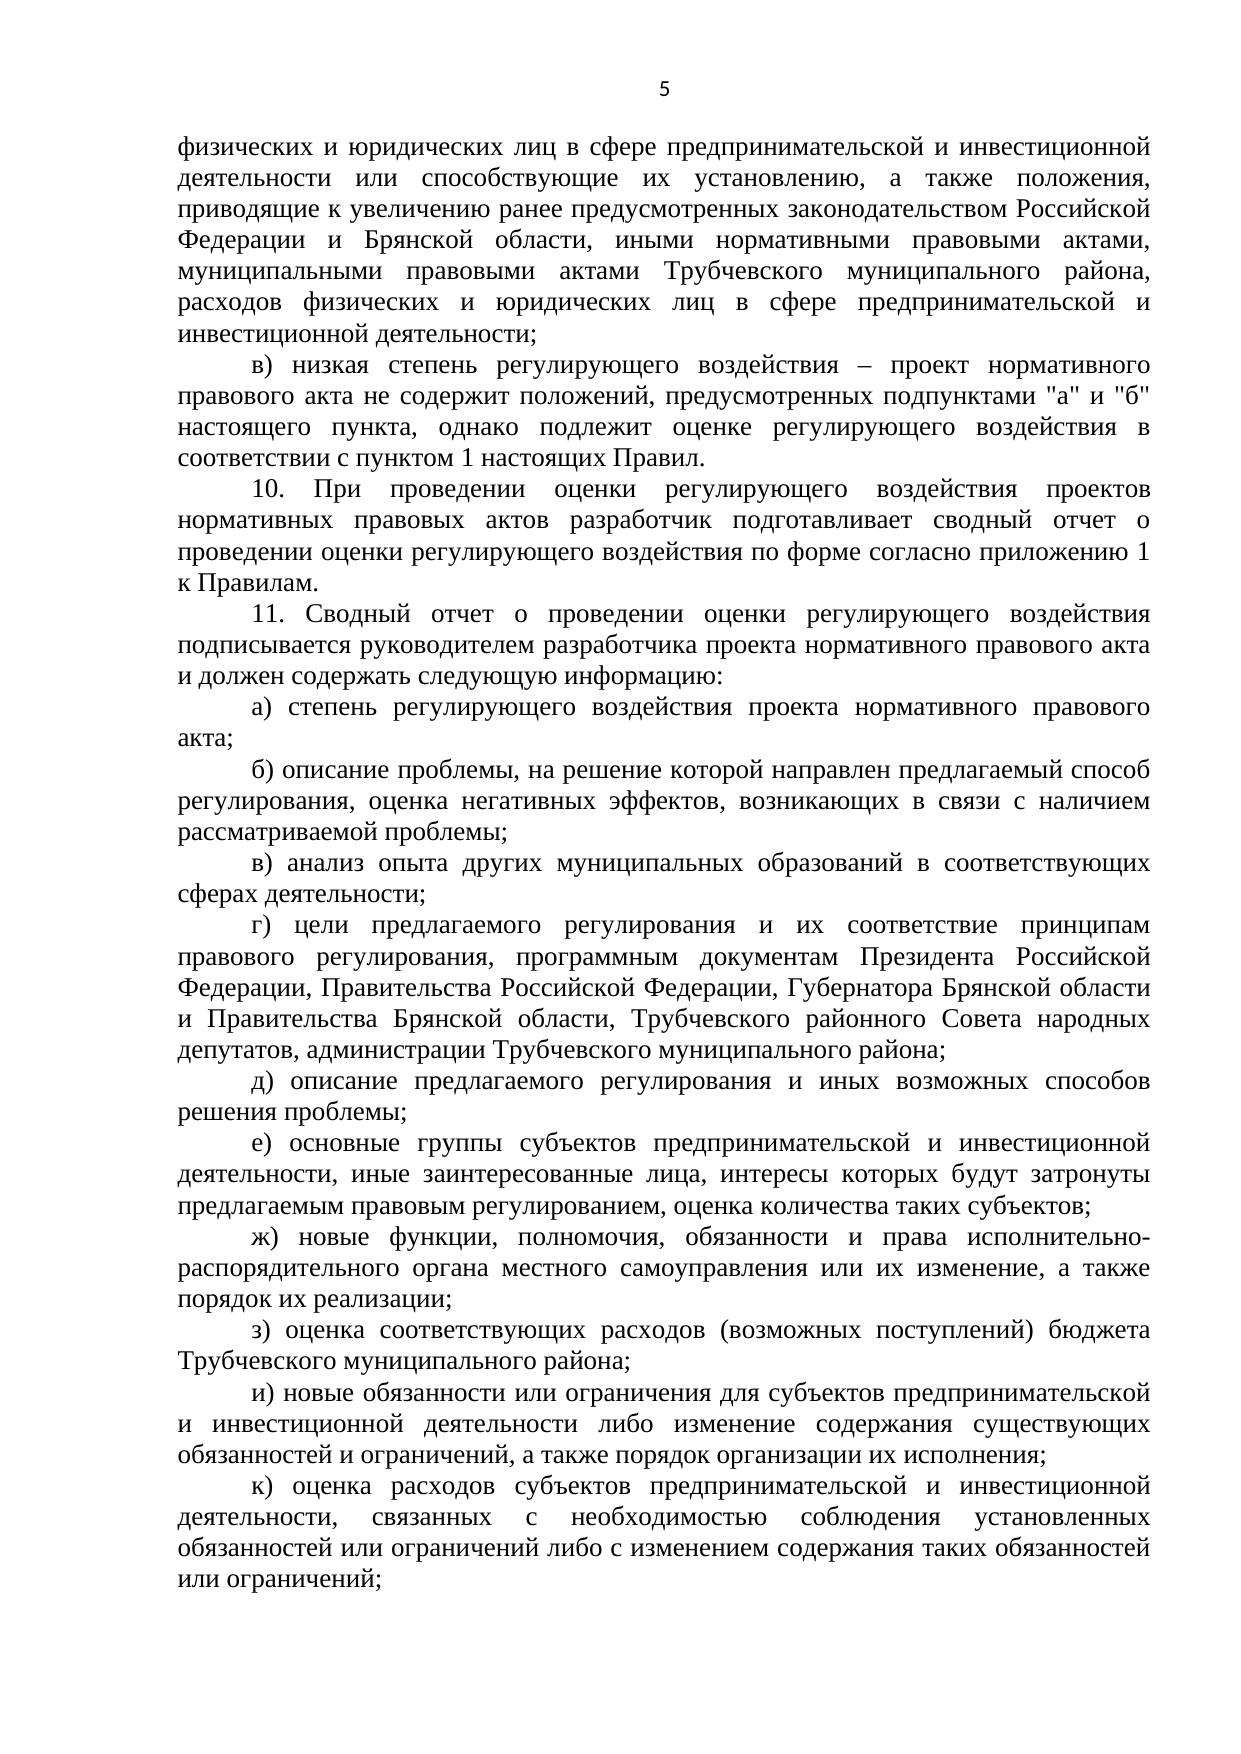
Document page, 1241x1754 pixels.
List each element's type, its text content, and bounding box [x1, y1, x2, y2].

text 11. Сводный отчет о проведении оценки регулирующего воздействия подписывается руководителем разработчика проекта нормативного правового акта и должен содержать следующую информацию: [177, 597, 1152, 690]
text з) оценка соответствующих расходов (возможных поступлений) бюджета Трубчевского муниципального района; [177, 1313, 1152, 1376]
text и) новые обязанности или ограничения для субъектов предпринимательской и инвестиционной деятельности либо изменение содержания существующих обязанностей и ограничений, а также порядок организации их исполнения; [177, 1376, 1152, 1469]
text 10. При проведении оценки регулирующего воздействия проектов нормативных правовых актов разработчик подготавливает сводный отчет о проведении оценки регулирующего воздействия по форме согласно приложению 1 к Правилам. [177, 472, 1152, 597]
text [177, 130, 1152, 348]
text ж) новые функции, полномочия, обязанности и права исполнительно-распорядительного органа местного самоуправления или их изменение, а также порядок их реализации; [177, 1220, 1152, 1313]
text б) описание проблемы, на решение которой направлен предлагаемый способ регулирования, оценка негативных эффектов, возникающих в связи с наличием рассматриваемой проблемы; [177, 753, 1152, 846]
text а) степень регулирующего воздействия проекта нормативного правового акта; [177, 690, 1152, 753]
text в) низкая степень регулирующего воздействия – проект нормативного правового акта не содержит положений, предусмотренных подпунктами "а" и "б" настоящего пункта, однако подлежит оценке регулирующего воздействия в соответствии с пунктом 1 настоящих Правил. [177, 348, 1152, 472]
text к) оценка расходов субъектов предпринимательской и инвестиционной деятельности, связанных с необходимостью соблюдения установленных обязанностей или ограничений либо с изменением содержания таких обязанностей или ограничений; [177, 1469, 1152, 1594]
text г) цели предлагаемого регулирования и их соответствие принципам правового регулирования, программным документам Президента Российской Федерации, Правительства Российской Федерации, Губернатора Брянской области и Правительства Брянской области, Трубчевского районного Совета народных депутатов, администрации Трубчевского муниципального района; [177, 908, 1152, 1064]
text д) описание предлагаемого регулирования и иных возможных способов решения проблемы; [177, 1064, 1152, 1126]
text е) основные группы субъектов предпринимательской и инвестиционной деятельности, иные заинтересованные лица, интересы которых будут затронуты предлагаемым правовым регулированием, оценка количества таких субъектов; [177, 1126, 1152, 1220]
text в) анализ опыта других муниципальных образований в соответствующих сферах деятельности; [177, 846, 1152, 908]
